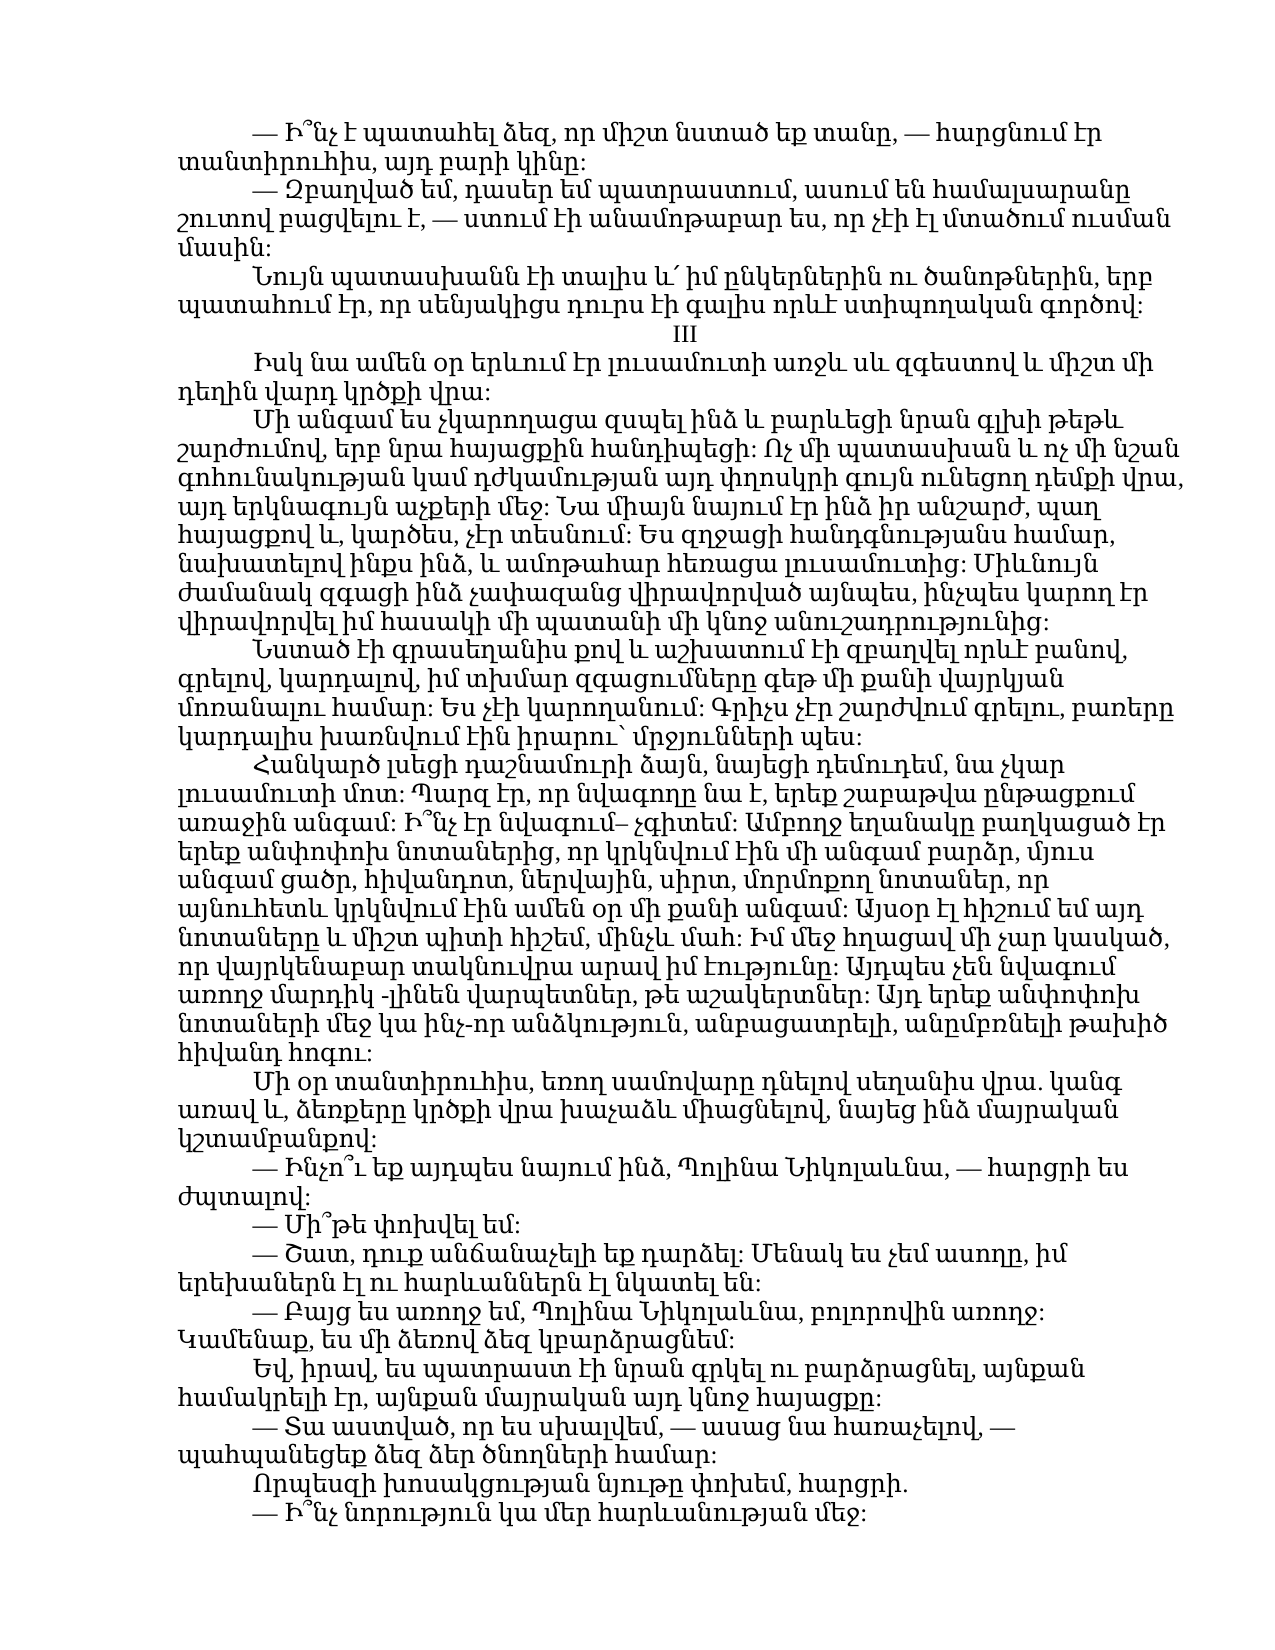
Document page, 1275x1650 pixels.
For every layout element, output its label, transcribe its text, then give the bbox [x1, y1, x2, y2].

text Հանկարծ լսեցի դաշնամուրի ձայն, նայեցի դեմուդեմ, նա չկար լուսամուտի մոտ: Պարզ էր, որ նվագողը նա է, երեք շաբաթվա ընթացքում առաջին անգամ: Ի՞նչ էր նվագում– չգիտեմ: Ամբողջ եղանակը բաղկացած էր երեք անփոփոխ նոտաներից, որ կրկնվում էին մի անգամ բարձր, մյուս անգամ ցածր, հիվանդոտ, ներվային, սիրտ, մորմոքող նոտաներ, որ այնուհետև կրկնվում էին ամեն օր մի քանի անգամ: Այսօր էլ հիշում եմ այդ նոտաները և միշտ պիտի հիշեմ, մինչև մահ: Իմ մեջ հղացավ մի չար կասկած, որ վայրկենաբար տակնուվրա արավ իմ էությունը: Այդպես չեն նվագում առողջ մարդիկ -լինեն վարպետներ, թե աշակերտներ: Այդ երեք անփոփոխ նոտաների մեջ կա ինչ-որ անձկություն, անբացատրելի, անըմբռնելի թախիծ հիվանդ հոգու: [177, 751, 1186, 1067]
text Մի անգամ ես չկարողացա զսպել ինձ և բարևեցի նրան գլխի թեթև շարժումով, երբ նրա հայացքին հանդիպեցի: Ոչ մի պատասխան և ոչ մի նշան գոհունակության կամ դժկամության այդ փղոսկրի գույն ունեցող դեմքի վրա, այդ երկնագույն աչքերի մեջ: Նա միայն նայում էր ինձ իր անշարժ, պաղ հայացքով և, կարծես, չէր տեսնում: Ես զղջացի հանդգնությանս համար, նախատելով ինքս ինձ, և ամոթահար հեռացա լուսամուտից: Միևնույն ժամանակ զգացի ինձ չափազանց վիրավորված այնպես, ինչպես կարող էր վիրավորվել իմ հասակի մի պատանի մի կնոջ անուշադրությունից: [177, 406, 1186, 636]
text — Տա աստված, որ ես սխալվեմ, — ասաց նա հառաչելով, — պահպանեցեք ձեզ ձեր ծնողների համար: [177, 1412, 1186, 1469]
text Իսկ նա ամեն օր երևում էր լուսամուտի առջև սև զգեստով և միշտ մի դեղին վարդ կրծքի վրա: [177, 348, 1186, 406]
text — Ինչո՞ւ եք այդպես նայում ինձ, Պոլինա Նիկոլաևնա, — հարցրի ես ժպտալով: [177, 1153, 1186, 1211]
text — Ի՞նչ է պատահել ձեզ, որ միշտ նստած եք տանը, — հարցնում էր տանտիրուհիս, այդ բարի կինը: [177, 118, 1186, 176]
text III [177, 319, 1186, 348]
text — Զբաղված եմ, դասեր եմ պատրաստում, ասում են համալսարանը շուտով բացվելու է, — ստում էի անամոթաբար ես, որ չէի էլ մտածում ուսման մասին: [177, 176, 1186, 262]
text — Շատ, դուք անճանաչելի եք դարձել: Մենակ ես չեմ ասողը, իմ երեխաներն էլ ու հարևաններն էլ նկատել են: [177, 1239, 1186, 1297]
text — Ի՞նչ նորություն կա մեր հարևանության մեջ: [177, 1498, 1186, 1527]
text Նույն պատասխանն էի տալիս և՛ իմ ընկերներին ու ծանոթներին, երբ պատահում էր, որ սենյակիցս դուրս էի գալիս որևէ ստիպողական գործով: [177, 262, 1186, 319]
text Մի օր տանտիրուհիս, եռող սամովարը դնելով սեղանիս վրա. կանգ առավ և, ձեռքերը կրծքի վրա խաչաձև միացնելով, նայեց ինձ մայրական կշտամբանքով: [177, 1067, 1186, 1153]
text — Բայց ես առողջ եմ, Պոլինա Նիկոլաևնա, բոլորովին առողջ: Կամենաք, ես մի ձեռով ձեզ կբարձրացնեմ: [177, 1297, 1186, 1354]
text — Մի՞թե փոխվել եմ: [177, 1211, 1186, 1239]
text Եվ, իրավ, ես պատրաստ էի նրան գրկել ու բարձրացնել, այնքան համակրելի էր, այնքան մայրական այդ կնոջ հայացքը: [177, 1354, 1186, 1412]
text Նստած էի գրասեղանիս քով և աշխատում էի զբաղվել որևէ բանով, գրելով, կարդալով, իմ տխմար զգացումները գեթ մի քանի վայրկյան մոռանալու համար: Ես չէի կարողանում: Գրիչս չէր շարժվում գրելու, բառերը կարդալիս խառնվում էին իրարու՝ մրջյունների պես: [177, 636, 1186, 751]
text Որպեսզի խոսակցության նյութը փոխեմ, հարցրի. [177, 1469, 1186, 1498]
